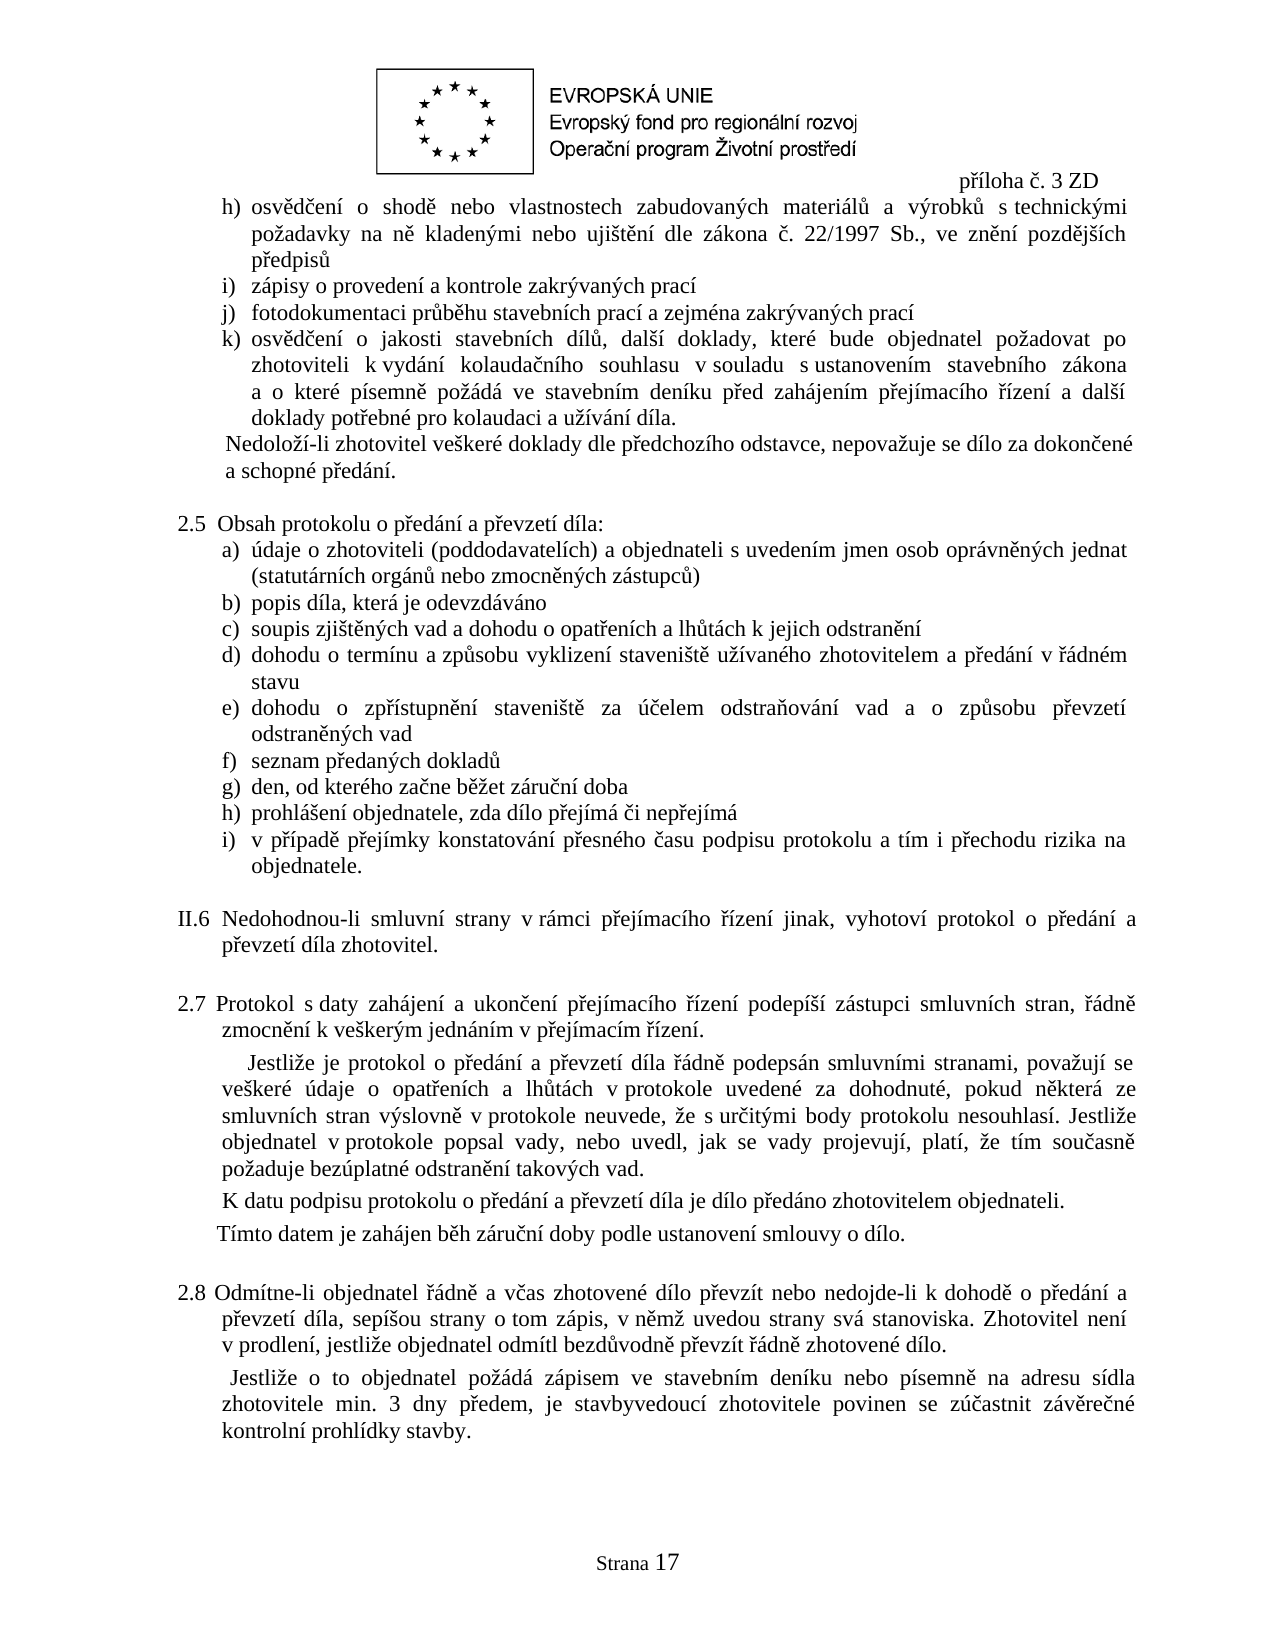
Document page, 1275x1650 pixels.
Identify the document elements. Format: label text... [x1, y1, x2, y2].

list seznam předaných dokladů [222, 747, 1127, 773]
text a schopné předání. [148, 457, 1137, 483]
list Nedohodnou-li smluvní strany v rámci přejímacího řízení jinak, vyhotoví protokol o předání a převzetí díla zhotovitel. [177, 905, 1137, 958]
list dohodu o termínu a způsobu vyklizení staveniště užívaného zhotovitelem a předání v řádném stavu [222, 641, 1127, 694]
list v případě přejímky konstatování přesného času podpisu protokolu a tím i přechodu rizika na objednatele. [222, 826, 1127, 878]
list zápisy o provedení a kontrole zakrývaných prací [222, 272, 1127, 299]
list soupis zjištěných vad a dohodu o opatřeních a lhůtách k jejich odstranění [222, 615, 1127, 641]
text Tímto datem je zahájen běh záruční doby podle ustanovení smlouvy o dílo. [148, 1220, 1137, 1246]
text Nedoloží-li zhotovitel veškeré doklady dle předchozího odstavce, nepovažuje se dílo za dokončené [148, 431, 1137, 457]
text 2.7 Protokol s daty zahájení a ukončení přejímacího řízení podepíší zástupci smluvních stran, řádně zmocnění k veškerým jednáním v přejímacím řízení. [177, 990, 1137, 1043]
list osvědčení o jakosti stavebních dílů, další doklady, které bude objednatel požadovat po zhotoviteli k vydání kolaudačního souhlasu v souladu s ustanovením stavebního zákona a o které písemně požádá ve stavebním deníku před zahájením přejímacího řízení a další doklady potřebné pro kolaudaci a užívání díla. [222, 325, 1127, 431]
text K datu podpisu protokolu o předání a převzetí díla je dílo předáno zhotovitelem objednateli. [148, 1187, 1137, 1213]
list fotodokumentaci průběhu stavebních prací a zejména zakrývaných prací [222, 299, 1127, 325]
list popis díla, která je odevzdáváno [222, 589, 1127, 615]
text Jestliže je protokol o předání a převzetí díla řádně podepsán smluvními stranami, považují se veškeré údaje o opatřeních a lhůtách v protokole uvedené za dohodnuté, pokud některá ze smluvních stran výslovně v protokole neuvede, že s určitými body protokolu nesouhlasí. Jestliže objednatel v protokole popsal vady, nebo uvedl, jak se vady projevují, platí, že tím současně požaduje bezúplatné odstranění takových vad. [148, 1049, 1137, 1181]
text 2.5 Obsah protokolu o předání a převzetí díla: [177, 509, 1137, 536]
text 2.8 Odmítne-li objednatel řádně a včas zhotovené dílo převzít nebo nedojde-li k dohodě o předání a převzetí díla, sepíšou strany o tom zápis, v němž uvedou strany svá stanoviska. Zhotovitel není v prodlení, jestliže objednatel odmítl bezdůvodně převzít řádně zhotovené dílo. [177, 1279, 1127, 1358]
list prohlášení objednatele, zda dílo přejímá či nepřejímá [222, 799, 1127, 826]
list den, od kterého začne běžet záruční doba [222, 773, 1127, 799]
list dohodu o zpřístupnění staveniště za účelem odstraňování vad a o způsobu převzetí odstraněných vad [222, 694, 1127, 747]
list osvědčení o shodě nebo vlastnostech zabudovaných materiálů a výrobků s technickými požadavky na ně kladenými nebo ujištění dle zákona č. 22/1997 Sb., ve znění pozdějších předpisů [222, 193, 1127, 272]
text Jestliže o to objednatel požádá zápisem ve stavebním deníku nebo písemně na adresu sídla zhotovitele min. 3 dny předem, je stavbyvedoucí zhotovitele povinen se zúčastnit závěrečné kontrolní prohlídky stavby. [207, 1364, 1137, 1443]
list údaje o zhotoviteli (poddodavatelích) a objednateli s uvedením jmen osob oprávněných jednat (statutárních orgánů nebo zmocněných zástupců) [222, 536, 1127, 589]
picture [370, 59, 871, 189]
